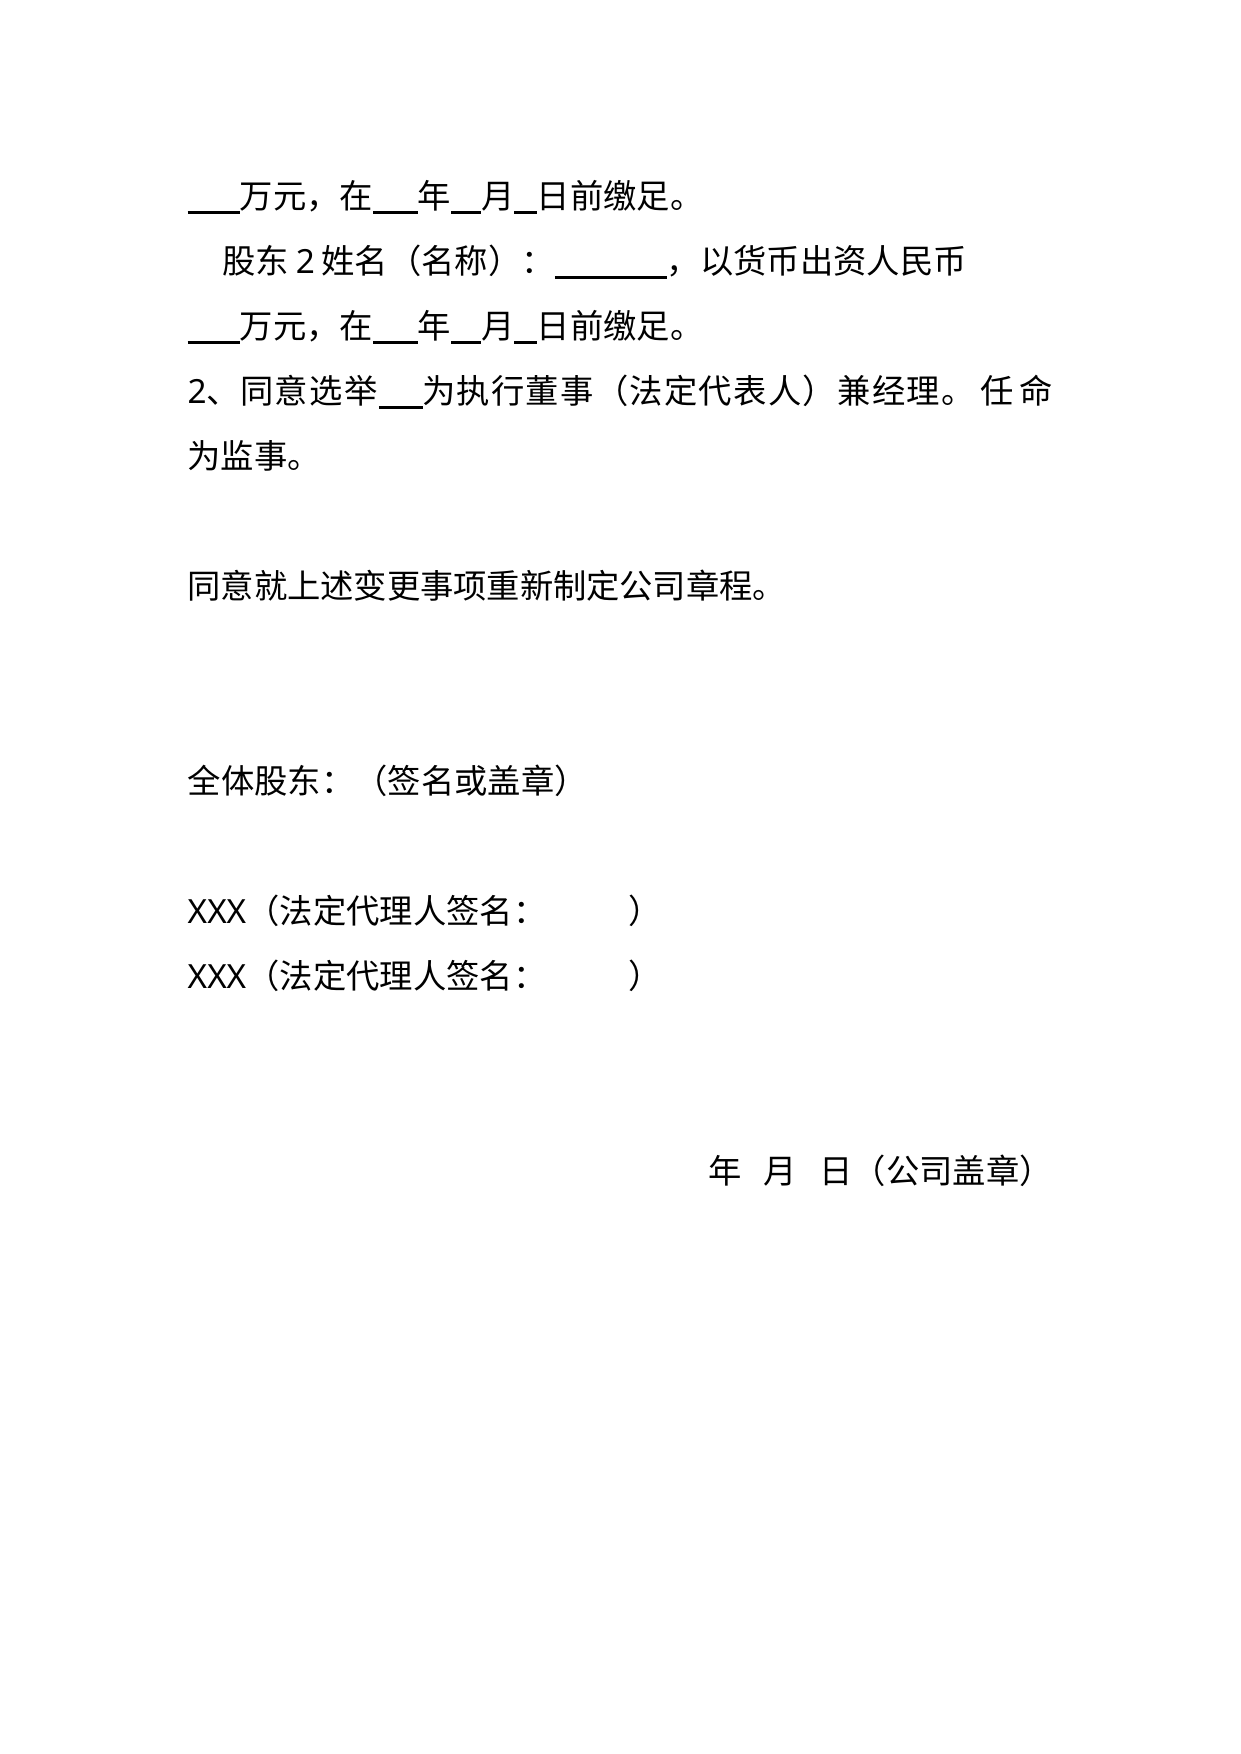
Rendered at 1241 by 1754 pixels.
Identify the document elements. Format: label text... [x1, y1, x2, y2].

text XXX（法定代理人签名： ） [187, 942, 1053, 1007]
text 年 月 日（公司盖章） [187, 1137, 1053, 1202]
list 同意就上述变更事项重新制定公司章程。 [187, 552, 1053, 617]
text 股东2姓名（名称）： ，以货币出资人民币 [187, 227, 1053, 292]
list 同意选举 为执行董事（法定代表人）兼经理。任命 为监事。 [187, 357, 1053, 487]
text 万元，在 年 月 日前缴足。 [187, 292, 1053, 357]
text 全体股东：（签名或盖章） [187, 747, 1053, 812]
text 万元，在 年 月 日前缴足。 [187, 162, 1053, 227]
text XXX（法定代理人签名： ） [187, 877, 1053, 942]
